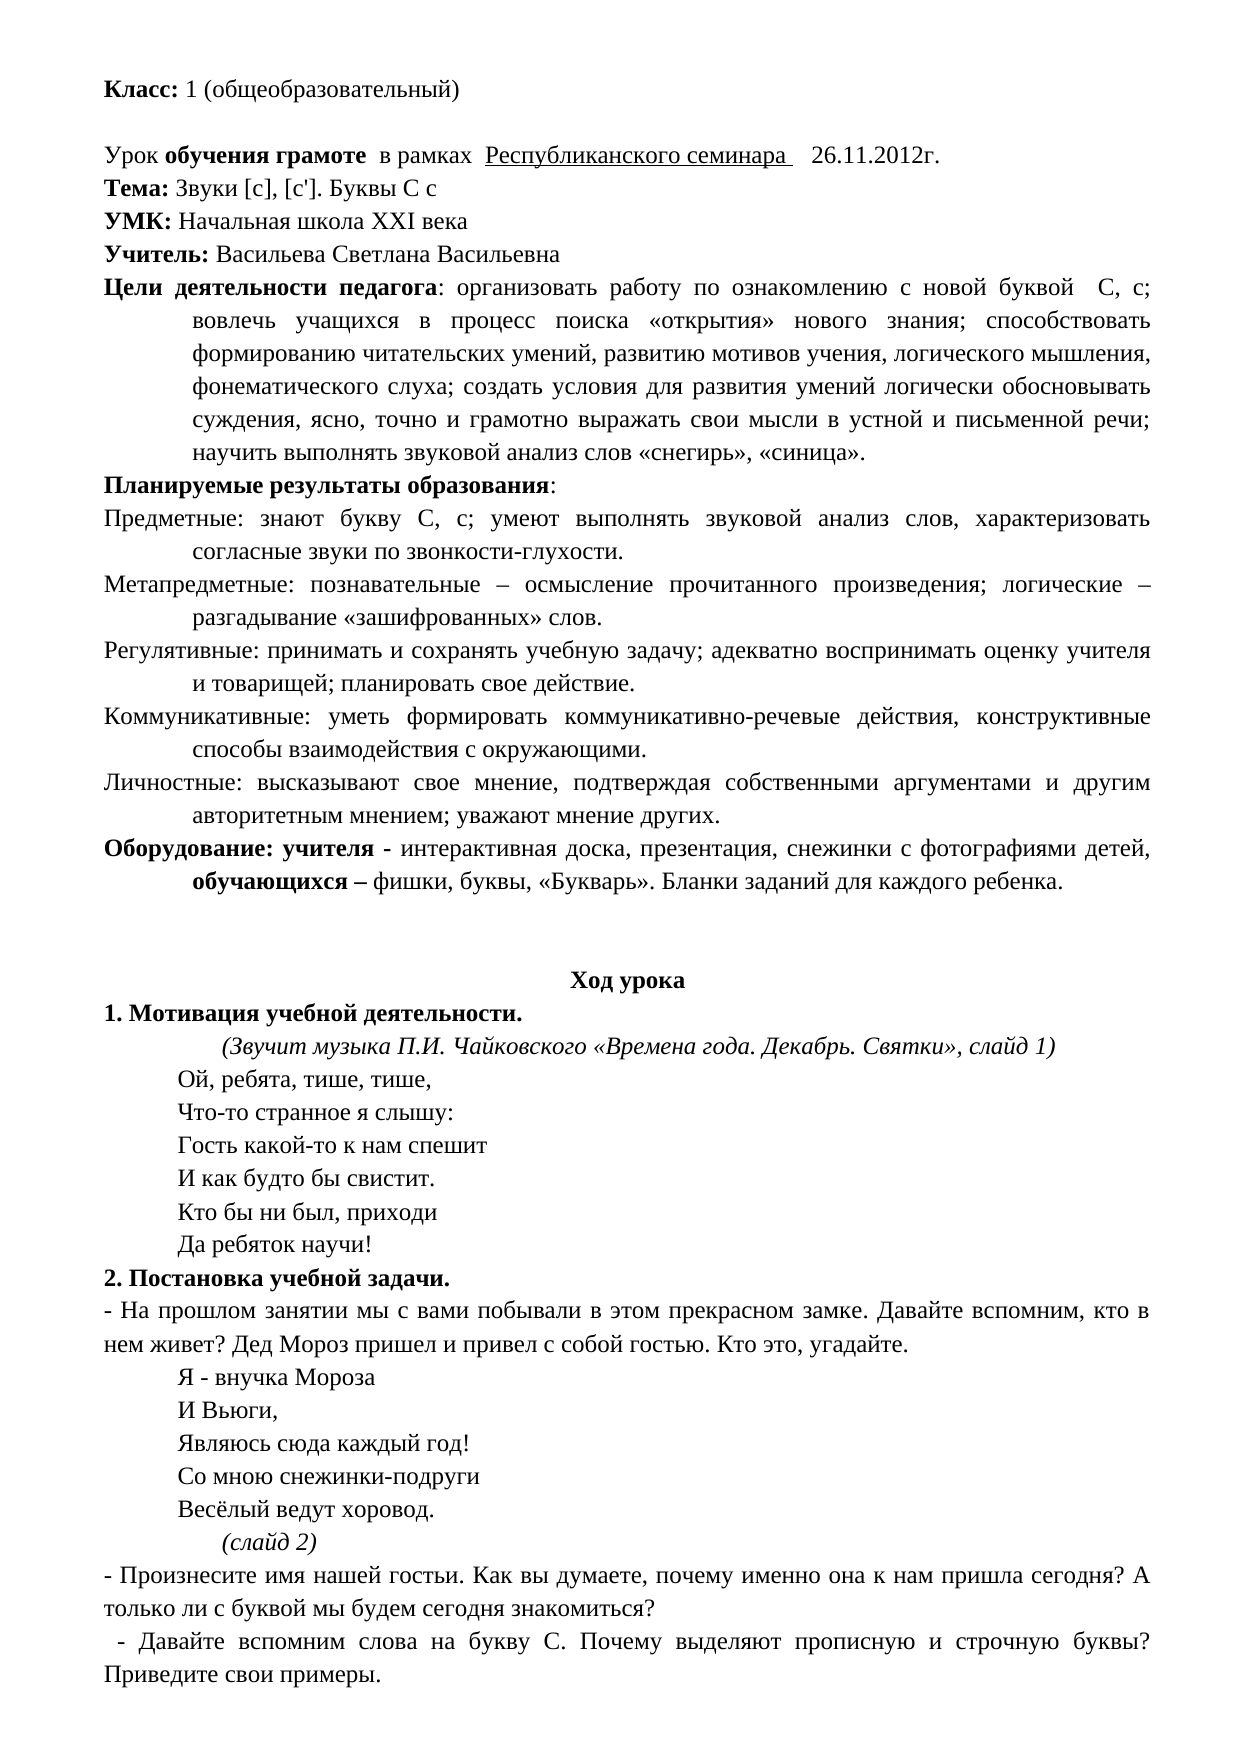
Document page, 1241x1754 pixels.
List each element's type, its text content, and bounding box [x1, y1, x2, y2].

text Со мною снежинки-подруги [103, 1461, 1152, 1489]
text Класс: 1 (общеобразовательный) [103, 74, 1152, 103]
text И Вьюги, [103, 1395, 1152, 1423]
text Регулятивные: принимать и сохранять учебную задачу; адекватно воспринимать оценку учителя и товарищей; планировать свое действие. [103, 635, 1152, 697]
text Да ребяток научи! [103, 1229, 1152, 1258]
text Цели деятельности педагога: организовать работу по ознакомлению с новой буквой С, с; вовлечь учащихся в процесс поиска «открытия» нового знания; способствовать формированию читательских умений, развитию мотивов учения, логического мышления, фонематического слуха; создать условия для развития умений логически обосновывать суждения, ясно, точно и грамотно выражать свои мысли в устной и письменной речи; научить выполнять звуковой анализ слов «снегирь», «синица». [103, 272, 1152, 466]
text Являюсь сюда каждый год! [103, 1428, 1152, 1456]
text Коммуникативные: уметь формировать коммуникативно-речевые действия, конструктивные способы взаимодействия с окружающими. [103, 701, 1152, 763]
text Урок обучения грамоте в рамках Республиканского семинара 26.11.2012г. [103, 140, 1152, 169]
text 2. Постановка учебной задачи. [103, 1263, 1152, 1291]
text Тема: Звуки [с], [с']. Буквы С с [103, 173, 1152, 202]
text - Давайте вспомним слова на букву С. Почему выделяют прописную и строчную буквы? Приведите свои примеры. [103, 1626, 1152, 1688]
text И как будто бы свистит. [103, 1163, 1152, 1192]
text (Звучит музыка П.И. Чайковского «Времена года. Декабрь. Святки», слайд 1) [192, 1031, 1152, 1060]
text 1. Мотивация учебной деятельности. [103, 998, 1152, 1027]
text Весёлый ведут хоровод. [103, 1494, 1152, 1522]
text Оборудование: учителя - интерактивная доска, презентация, снежинки с фотографиями детей, обучающихся – фишки, буквы, «Букварь». Бланки заданий для каждого ребенка. [103, 833, 1152, 895]
text - На прошлом занятии мы с вами побывали в этом прекрасном замке. Давайте вспомним, кто в нем живет? Дед Мороз пришел и привел с собой гостью. Кто это, угадайте. [103, 1296, 1152, 1357]
text Что-то странное я слышу: [103, 1097, 1152, 1126]
text Гость какой-то к нам спешит [103, 1131, 1152, 1159]
text Личностные: высказывают свое мнение, подтверждая собственными аргументами и другим авторитетным мнением; уважают мнение других. [103, 767, 1152, 829]
text (слайд 2) [103, 1527, 1152, 1556]
text - Произнесите имя нашей гостьи. Как вы думаете, почему именно она к нам пришла сегодня? А только ли с буквой мы будем сегодня знакомиться? [103, 1560, 1152, 1622]
text Ход урока [103, 965, 1152, 994]
text Учитель: Васильева Светлана Васильевна [103, 239, 1152, 268]
text Планируемые результаты образования: [103, 470, 1152, 499]
text УМК: Начальная школа XXI века [103, 206, 1152, 235]
text Я - внучка Мороза [103, 1362, 1152, 1390]
text Ой, ребята, тише, тише, [103, 1064, 1152, 1093]
text Метапредметные: познавательные – осмысление прочитанного произведения; логические – разгадывание «зашифрованных» слов. [103, 569, 1152, 631]
text Предметные: знают букву С, с; умеют выполнять звуковой анализ слов, характеризовать согласные звуки по звонкости-глухости. [103, 503, 1152, 565]
text Кто бы ни был, приходи [103, 1197, 1152, 1225]
